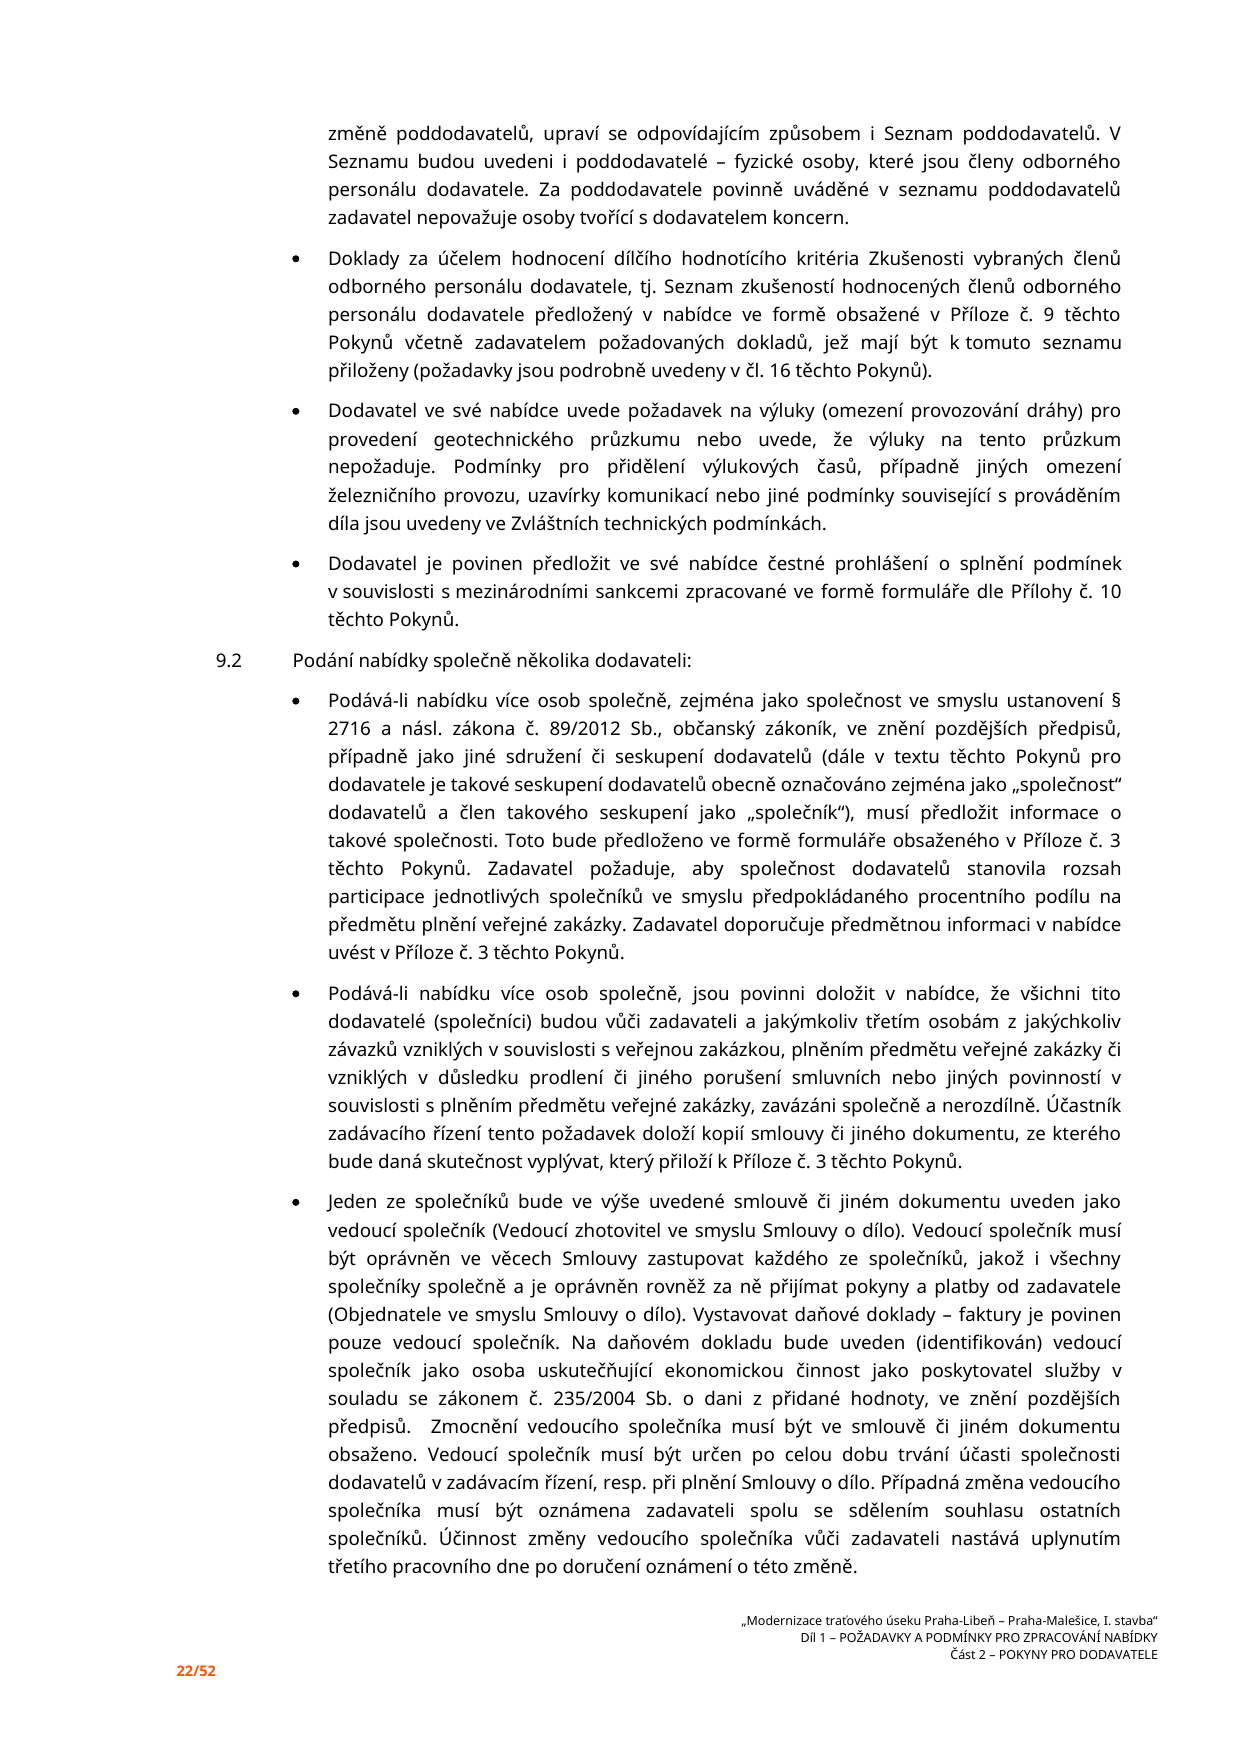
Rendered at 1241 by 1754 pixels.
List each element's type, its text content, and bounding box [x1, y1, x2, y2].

text Dodavatel je povinen předložit ve své nabídce čestné prohlášení o splnění podmínek v souvislosti s mezinárodními sankcemi zpracované ve formě formuláře dle Přílohy č. 10 těchto Pokynů. [292, 550, 1122, 632]
text Doklady za účelem hodnocení dílčího hodnotícího kritéria Zkušenosti vybraných členů odborného personálu dodavatele, tj. Seznam zkušeností hodnocených členů odborného personálu dodavatele předložený v nabídce ve formě obsažené v Příloze č. 9 těchto Pokynů včetně zadavatelem požadovaných dokladů, jež mají být k tomuto seznamu přiloženy (požadavky jsou podrobně uvedeny v čl. 16 těchto Pokynů). [292, 245, 1122, 383]
text Podává-li nabídku více osob společně, jsou povinni doložit v nabídce, že všichni tito dodavatelé (společníci) budou vůči zadavateli a jakýmkoliv třetím osobám z jakýchkoliv závazků vzniklých v souvislosti s veřejnou zakázkou, plněním předmětu veřejné zakázky či vzniklých v důsledku prodlení či jiného porušení smluvních nebo jiných povinností v souvislosti s plněním předmětu veřejné zakázky, zavázáni společně a nerozdílně. Účastník zadávacího řízení tento požadavek doloží kopií smlouvy či jiného dokumentu, ze kterého bude daná skutečnost vyplývat, který přiloží k Příloze č. 3 těchto Pokynů. [292, 980, 1122, 1174]
text Dodavatel ve své nabídce uvede požadavek na výluky (omezení provozování dráhy) pro provedení geotechnického průzkumu nebo uvede, že výluky na tento průzkum nepožaduje. Podmínky pro přidělení výlukových časů, případně jiných omezení železničního provozu, uzavírky komunikací nebo jiné podmínky související s prováděním díla jsou uvedeny ve Zvláštních technických podmínkách. [292, 398, 1122, 535]
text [292, 121, 1122, 230]
text Podává-li nabídku více osob společně, zejména jako společnost ve smyslu ustanovení § 2716 a násl. zákona č. 89/2012 Sb., občanský zákoník, ve znění pozdějších předpisů, případně jako jiné sdružení či seskupení dodavatelů (dále v textu těchto Pokynů pro dodavatele je takové seskupení dodavatelů obecně označováno zejména jako „společnost“ dodavatelů a člen takového seskupení jako „společník“), musí předložit informace o takové společnosti. Toto bude předloženo ve formě formuláře obsaženého v Příloze č. 3 těchto Pokynů. Zadavatel požaduje, aby společnost dodavatelů stanovila rozsah participace jednotlivých společníků ve smyslu předpokládaného procentního podílu na předmětu plnění veřejné zakázky. Zadavatel doporučuje předmětnou informaci v nabídce uvést v Příloze č. 3 těchto Pokynů. [292, 687, 1122, 965]
text Podání nabídky společně několika dodavateli: [216, 647, 1122, 672]
text Jeden ze společníků bude ve výše uvedené smlouvě či jiném dokumentu uveden jako vedoucí společník (Vedoucí zhotovitel ve smyslu Smlouvy o dílo). Vedoucí společník musí být oprávněn ve věcech Smlouvy zastupovat každého ze společníků, jakož i všechny společníky společně a je oprávněn rovněž za ně přijímat pokyny a platby od zadavatele (Objednatele ve smyslu Smlouvy o dílo). Vystavovat daňové doklady – faktury je povinen pouze vedoucí společník. Na daňovém dokladu bude uveden (identifikován) vedoucí společník jako osoba uskutečňující ekonomickou činnost jako poskytovatel služby v souladu se zákonem č. 235/2004 Sb. o dani z přidané hodnoty, ve znění pozdějších předpisů. Zmocnění vedoucího společníka musí být ve smlouvě či jiném dokumentu obsaženo. Vedoucí společník musí být určen po celou dobu trvání účasti společnosti dodavatelů v zadávacím řízení, resp. při plnění Smlouvy o dílo. Případná změna vedoucího společníka musí být oznámena zadavateli spolu se sdělením souhlasu ostatních společníků. Účinnost změny vedoucího společníka vůči zadavateli nastává uplynutím třetího pracovního dne po doručení oznámení o této změně. [292, 1189, 1122, 1579]
